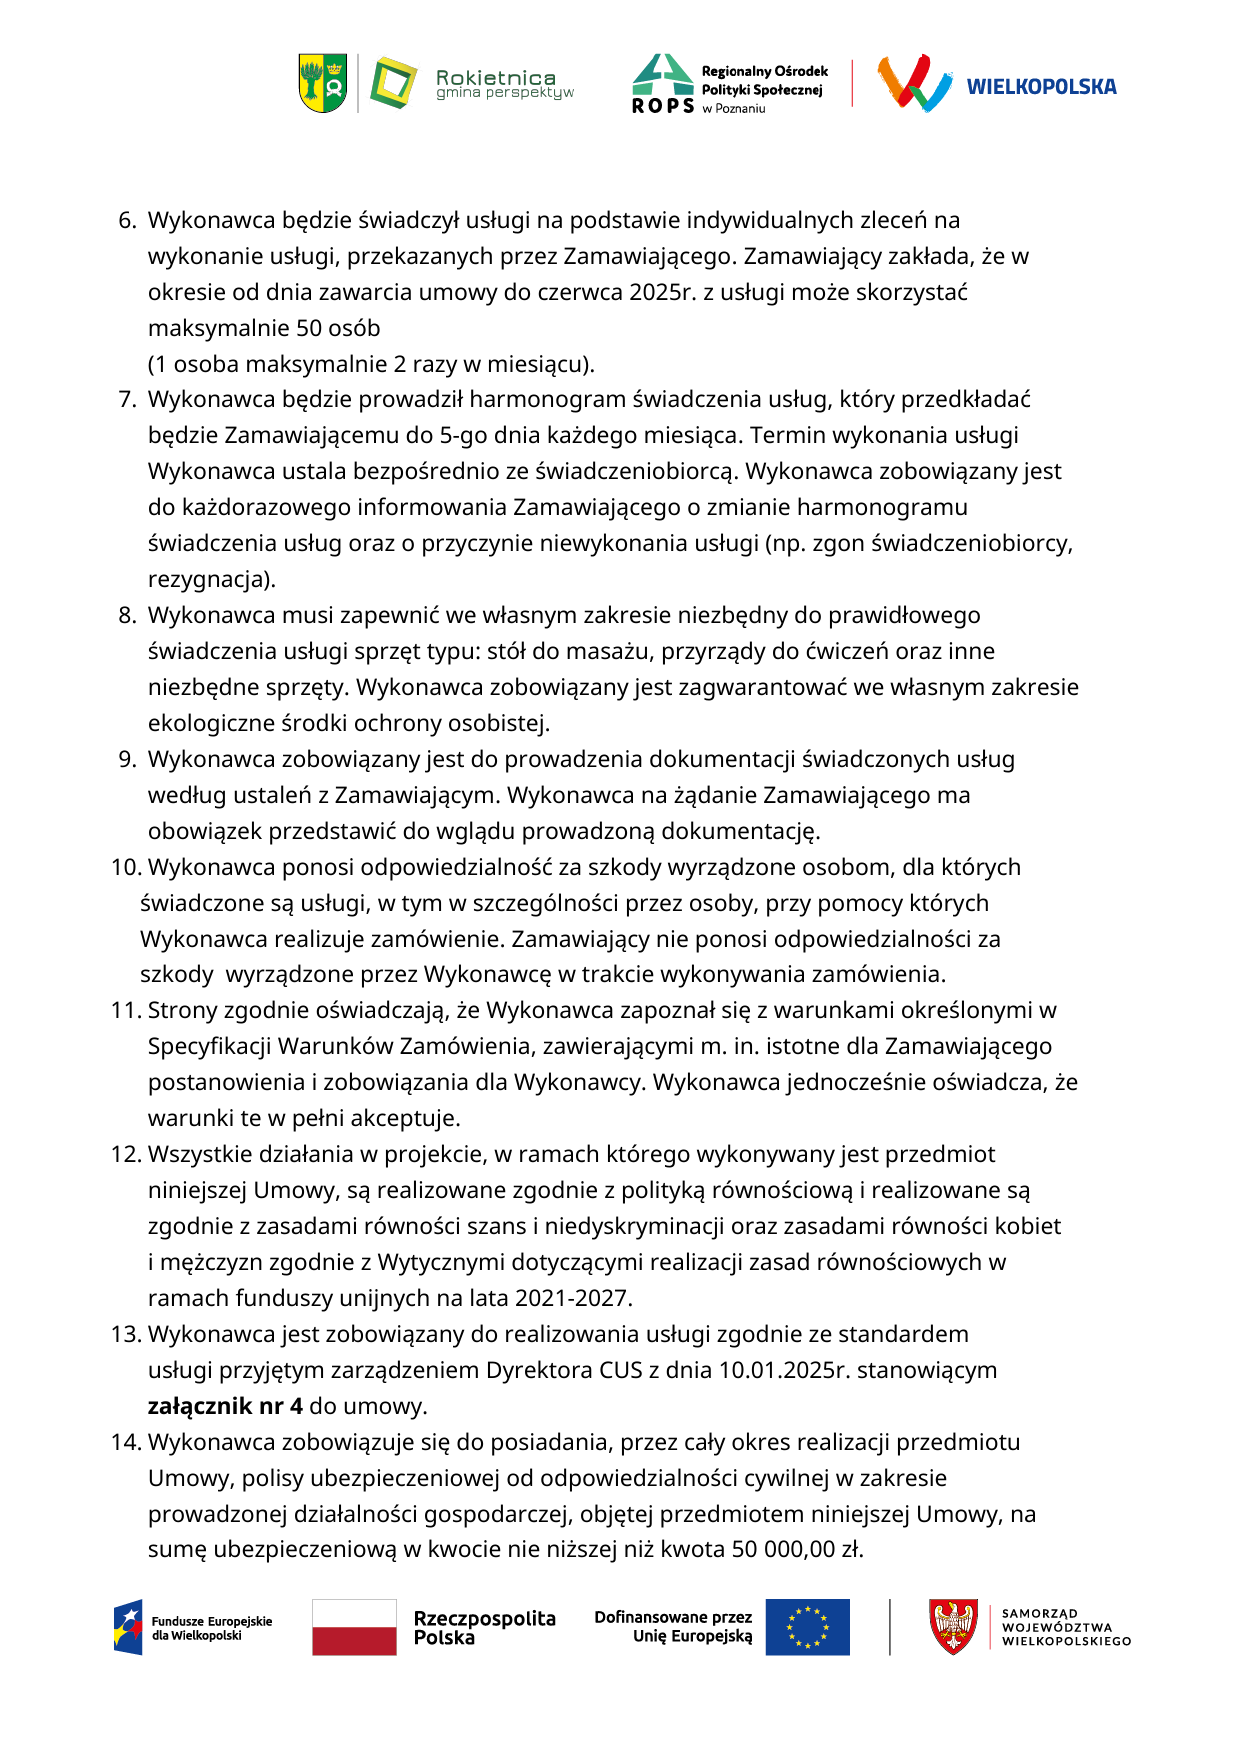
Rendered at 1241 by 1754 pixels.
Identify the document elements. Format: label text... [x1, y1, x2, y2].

list Wykonawca musi zapewnić we własnym zakresie niezbędny do prawidłowego świadczenia usługi sprzęt typu: stół do masażu, przyrządy do ćwiczeń oraz inne niezbędne sprzęty. Wykonawca zobowiązany jest zagwarantować we własnym zakresie ekologiczne środki ochrony osobistej. [118, 599, 1081, 738]
list Wykonawca będzie prowadził harmonogram świadczenia usług, który przedkładać będzie Zamawiającemu do 5-go dnia każdego miesiąca. Termin wykonania usługi Wykonawca ustala bezpośrednio ze świadczeniobiorcą. Wykonawca zobowiązany jest do każdorazowego informowania Zamawiającego o zmianie harmonogramu świadczenia usług oraz o przyczynie niewykonania usługi (np. zgon świadczeniobiorcy, rezygnacja). [118, 383, 1081, 594]
list Wszystkie działania w projekcie, w ramach którego wykonywany jest przedmiot niniejszej Umowy, są realizowane zgodnie z polityką równościową i realizowane są zgodnie z zasadami równości szans i niedyskryminacji oraz zasadami równości kobiet i mężczyzn zgodnie z Wytycznymi dotyczącymi realizacji zasad równościowych w ramach funduszy unijnych na lata 2021-2027. [110, 1138, 1081, 1313]
picture [0, 24, 1226, 143]
list Wykonawca będzie świadczył usługi na podstawie indywidualnych zleceń na wykonanie usługi, przekazanych przez Zamawiającego. Zamawiający zakłada, że w okresie od dnia zawarcia umowy do czerwca 2025r. z usługi może skorzystać maksymalnie 50 osób (1 osoba maksymalnie 2 razy w miesiącu). [118, 204, 1081, 379]
picture [2, 1568, 1241, 1687]
list Strony zgodnie oświadczają, że Wykonawca zapoznał się z warunkami określonymi w Specyfikacji Warunków Zamówienia, zawierającymi m. in. istotne dla Zamawiającego postanowienia i zobowiązania dla Wykonawcy. Wykonawca jednocześnie oświadcza, że warunki te w pełni akceptuje. [110, 994, 1081, 1133]
list Wykonawca zobowiązuje się do posiadania, przez cały okres realizacji przedmiotu Umowy, polisy ubezpieczeniowej od odpowiedzialności cywilnej w zakresie prowadzonej działalności gospodarczej, objętej przedmiotem niniejszej Umowy, na sumę ubezpieczeniową w kwocie nie niższej niż kwota 50 000,00 zł. [110, 1426, 1081, 1565]
list Wykonawca zobowiązany jest do prowadzenia dokumentacji świadczonych usług według ustaleń z Zamawiającym. Wykonawca na żądanie Zamawiającego ma obowiązek przedstawić do wglądu prowadzoną dokumentację. [118, 743, 1081, 846]
list Wykonawca jest zobowiązany do realizowania usługi zgodnie ze standardem usługi przyjętym zarządzeniem Dyrektora CUS z dnia 10.01.2025r. stanowiącym załącznik nr 4 do umowy. [110, 1318, 1081, 1421]
list Wykonawca ponosi odpowiedzialność za szkody wyrządzone osobom, dla których świadczone są usługi, w tym w szczególności przez osoby, przy pomocy których Wykonawca realizuje zamówienie. Zamawiający nie ponosi odpowiedzialności za szkody wyrządzone przez Wykonawcę w trakcie wykonywania zamówienia. [110, 851, 1081, 990]
